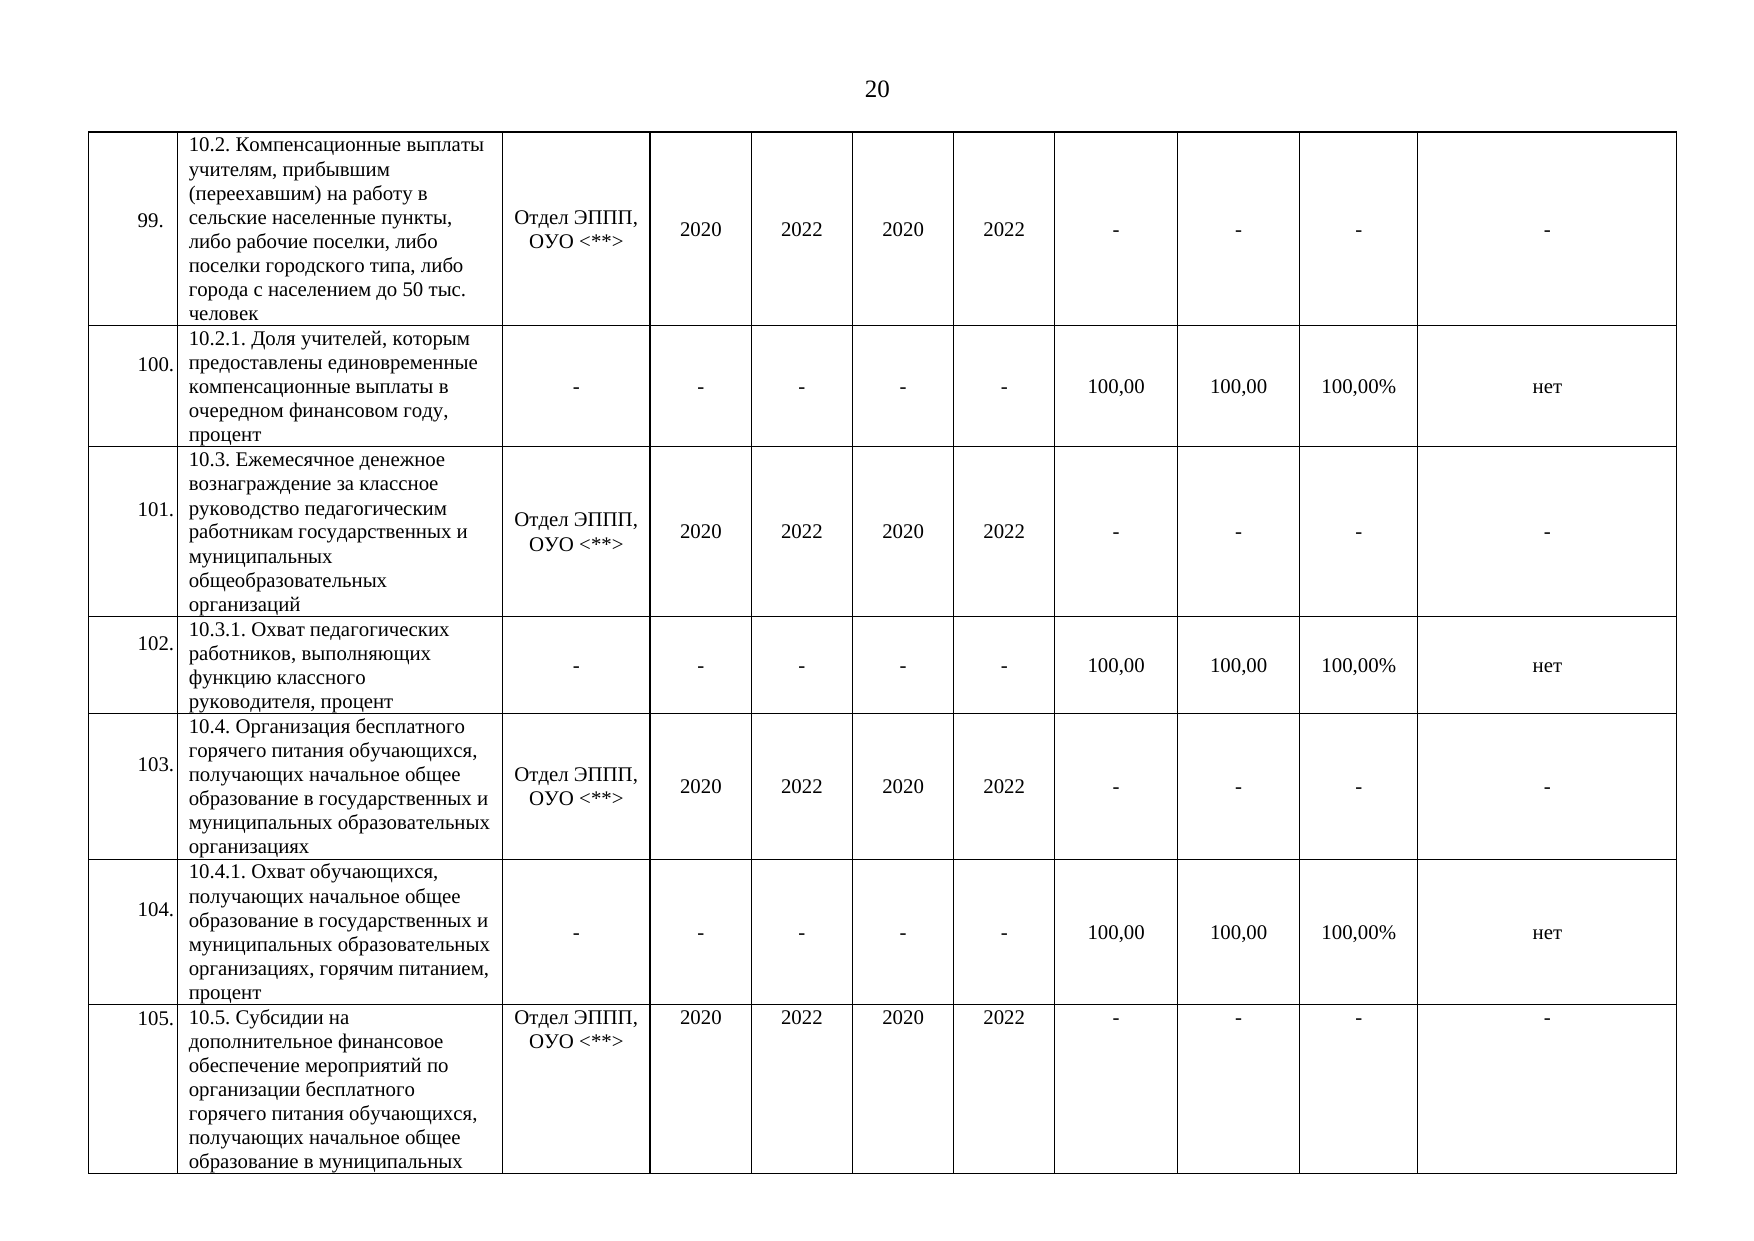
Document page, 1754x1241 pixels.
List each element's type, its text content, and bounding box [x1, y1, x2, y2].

table_cell 2022 [954, 1005, 1054, 1173]
table_cell [89, 714, 177, 858]
table_cell 100,00 [1178, 326, 1299, 446]
table_cell - [1178, 714, 1299, 858]
table_cell - [1055, 714, 1177, 858]
table_cell [89, 133, 177, 325]
table_cell - [503, 326, 649, 446]
table_cell нет [1418, 860, 1676, 1004]
table_cell 100,00% [1300, 617, 1417, 713]
table_cell 100,00% [1300, 860, 1417, 1004]
table_cell 10.2.1. Доля учителей, которым предоставлены единовременные компенсационные выплаты в очередном финансовом году, процент [178, 326, 502, 446]
table_cell [89, 1005, 177, 1173]
table_cell - [651, 326, 751, 446]
table_cell 100,00 [1055, 860, 1177, 1004]
table_cell - [853, 617, 953, 713]
table_cell - [503, 617, 649, 713]
table_cell 2022 [752, 133, 852, 325]
table_cell - [1300, 1005, 1417, 1173]
table_cell - [1178, 447, 1299, 616]
table_cell - [1300, 714, 1417, 858]
table_cell - [1055, 133, 1177, 325]
table_cell нет [1418, 326, 1676, 446]
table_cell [503, 1005, 649, 1173]
table_cell 100,00 [1055, 326, 1177, 446]
table_cell - [752, 860, 852, 1004]
table_cell - [954, 326, 1054, 446]
table_cell 2020 [651, 133, 751, 325]
table_cell [89, 860, 177, 1004]
table_cell 2022 [752, 714, 852, 858]
table_cell - [1178, 133, 1299, 325]
table_cell нет [1418, 617, 1676, 713]
table_cell Отдел ЭППП, ОУО <**> [503, 714, 649, 858]
table_cell - [651, 617, 751, 713]
table_cell 100,00 [1055, 617, 1177, 713]
table_cell - [1055, 447, 1177, 616]
table_cell 2020 [651, 714, 751, 858]
table_cell 2022 [954, 133, 1054, 325]
table_cell - [1418, 133, 1676, 325]
table_cell - [1178, 1005, 1299, 1173]
table_cell 10.4.1. Охват обучающихся, получающих начальное общее образование в государственных и муниципальных образовательных организациях, горячим питанием, процент [178, 860, 502, 1004]
table_cell 100,00 [1178, 617, 1299, 713]
table_cell 2022 [752, 447, 852, 616]
table_cell - [752, 326, 852, 446]
table_cell [89, 326, 177, 446]
table_cell [89, 447, 177, 616]
table_cell Отдел ЭППП, ОУО <**> [503, 447, 649, 616]
table_cell - [853, 326, 953, 446]
table_cell - [503, 860, 649, 1004]
table_cell 100,00% [1300, 326, 1417, 446]
table_cell 2022 [752, 1005, 852, 1173]
table_cell - [651, 860, 751, 1004]
table_cell 2020 [853, 714, 953, 858]
table_cell 2020 [853, 133, 953, 325]
table_cell - [1300, 133, 1417, 325]
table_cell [178, 1005, 502, 1173]
table_cell 10.3. Ежемесячное денежное вознаграждение за классное руководство педагогическим работникам государственных и муниципальных общеобразовательных организаций [178, 447, 502, 616]
table_cell - [954, 617, 1054, 713]
table_cell [89, 617, 177, 713]
table_cell - [1418, 1005, 1676, 1173]
table_cell 100,00 [1178, 860, 1299, 1004]
table_cell 2022 [954, 714, 1054, 858]
table_cell - [752, 617, 852, 713]
table_cell 2020 [651, 1005, 751, 1173]
table_cell - [1418, 714, 1676, 858]
table_cell Отдел ЭППП, ОУО <**> [503, 133, 649, 325]
table_cell 10.4. Организация бесплатного горячего питания обучающихся, получающих начальное общее образование в государственных и муниципальных образовательных организациях [178, 714, 502, 858]
table_cell - [954, 860, 1054, 1004]
table_cell 2020 [853, 1005, 953, 1173]
table_cell 10.2. Компенсационные выплаты учителям, прибывшим (переехавшим) на работу в сельские населенные пункты, либо рабочие поселки, либо поселки городского типа, либо города с населением до 50 тыс. человек [178, 133, 502, 325]
table_cell - [1055, 1005, 1177, 1173]
table_cell 2020 [853, 447, 953, 616]
table_cell - [1300, 447, 1417, 616]
table_cell - [853, 860, 953, 1004]
table_cell 10.3.1. Охват педагогических работников, выполняющих функцию классного руководителя, процент [178, 617, 502, 713]
table_cell - [1418, 447, 1676, 616]
table_cell 2020 [651, 447, 751, 616]
table_cell 2022 [954, 447, 1054, 616]
